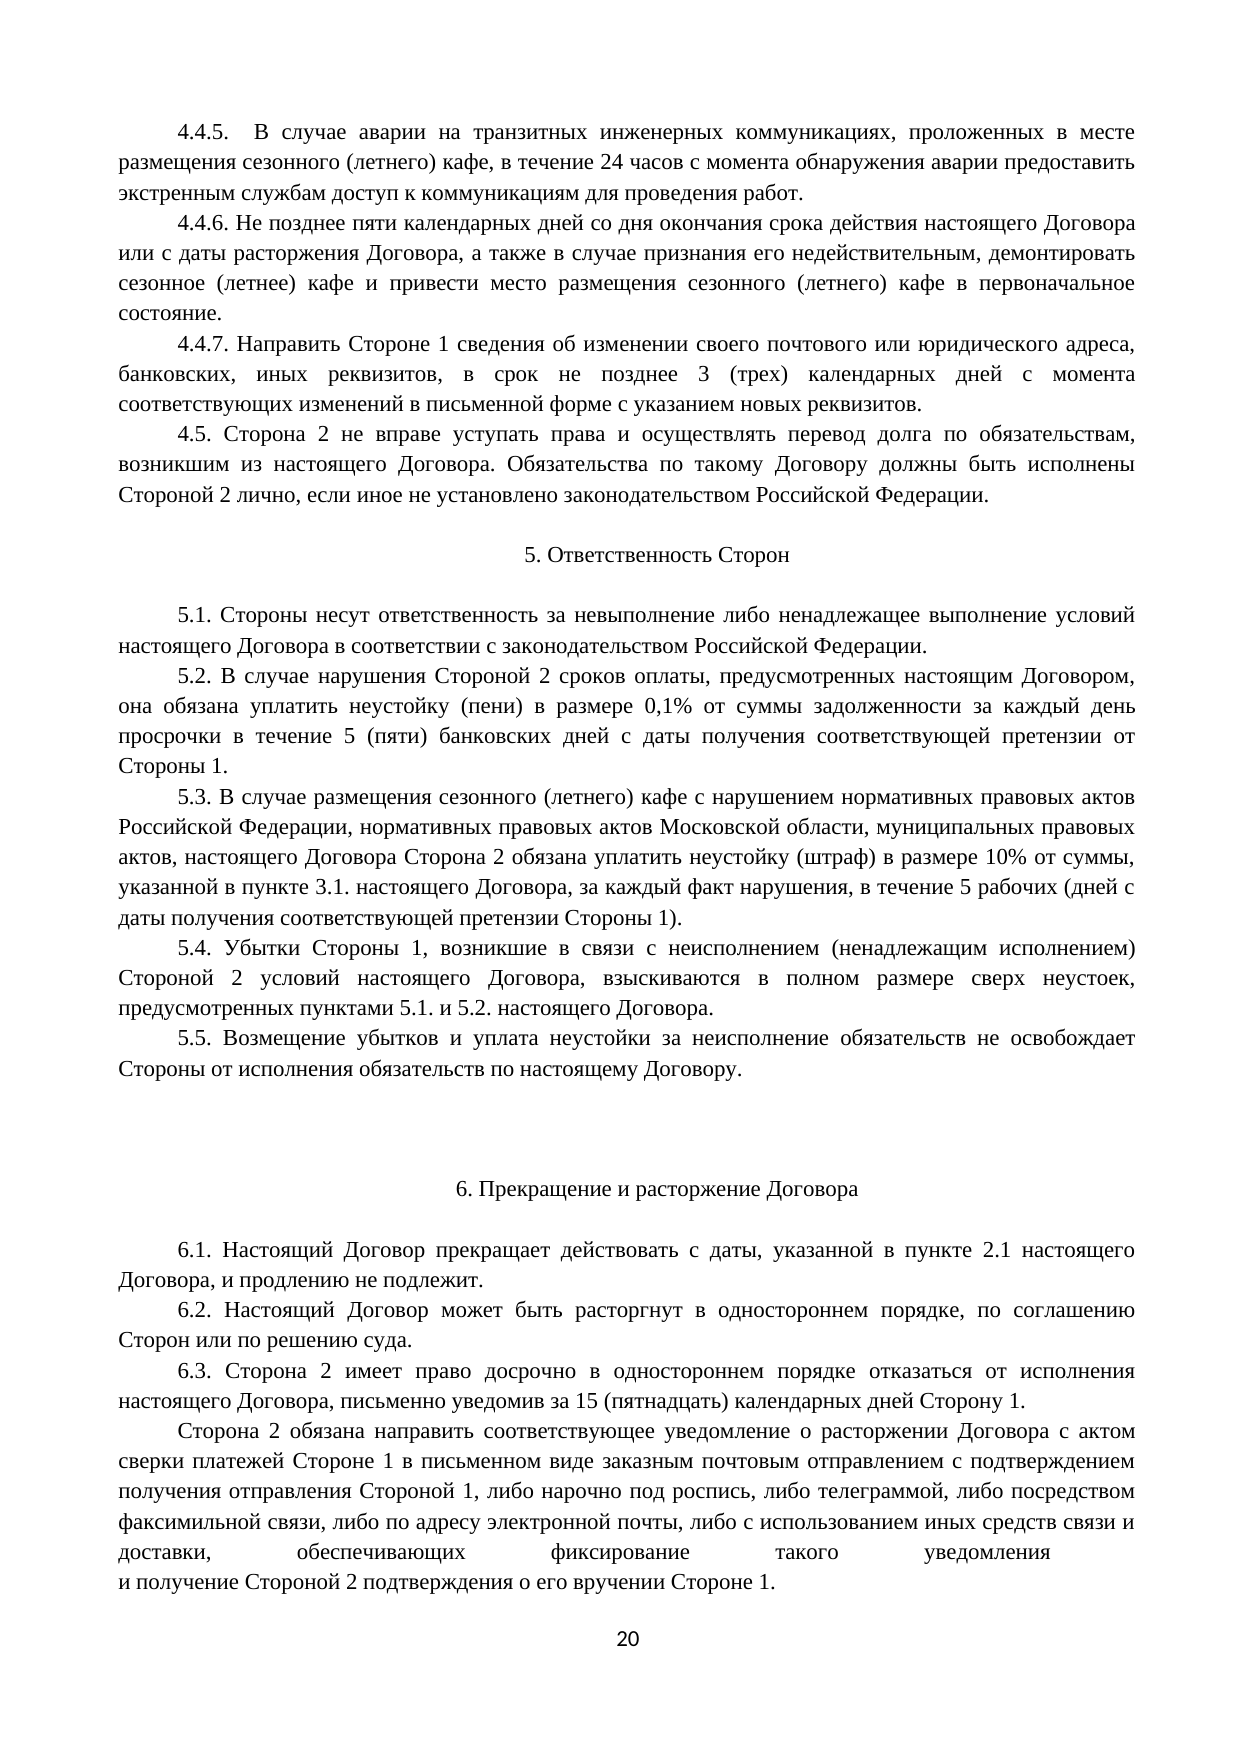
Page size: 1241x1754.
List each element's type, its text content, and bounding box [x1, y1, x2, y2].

text 5.2. В случае нарушения Стороной 2 сроков оплаты, предусмотренных настоящим Договором, она обязана уплатить неустойку (пени) в размере 0,1% от суммы задолженности за каждый день просрочки в течение 5 (пяти) банковских дней с даты получения соответствующей претензии от Стороны 1. [118, 662, 1137, 779]
text 5.4. Убытки Стороны 1, возникшие в связи с неисполнением (ненадлежащим исполнением) Стороной 2 условий настоящего Договора, взыскиваются в полном размере сверх неустоек, предусмотренных пунктами 5.1. и 5.2. настоящего Договора. [118, 934, 1137, 1021]
text 5.3. В случае размещения сезонного (летнего) кафе с нарушением нормативных правовых актов Российской Федерации, нормативных правовых актов Московской области, муниципальных правовых актов, настоящего Договора Сторона 2 обязана уплатить неустойку (штраф) в размере 10% от суммы, указанной в пункте 3.1. настоящего Договора, за каждый факт нарушения, в течение 5 рабочих (дней с даты получения соответствующей претензии Стороны 1). [118, 783, 1137, 930]
text 4.4.6. Не позднее пяти календарных дней со дня окончания срока действия настоящего Договора или с даты расторжения Договора, а также в случае признания его недействительным, демонтировать сезонное (летнее) кафе и привести место размещения сезонного (летнего) кафе в первоначальное состояние. [118, 209, 1137, 326]
text 4.5. Сторона 2 не вправе уступать права и осуществлять перевод долга по обязательствам, возникшим из настоящего Договора. Обязательства по такому Договору должны быть исполнены Стороной 2 лично, если иное не установлено законодательством Российской Федерации. [118, 420, 1137, 507]
text Сторона 2 обязана направить соответствующее уведомление о расторжении Договора с актом сверки платежей Стороне 1 в письменном виде заказным почтовым отправлением с подтверждением получения отправления Стороной 1, либо нарочно под роспись, либо телеграммой, либо посредством факсимильной связи, либо по адресу электронной почты, либо с использованием иных средств связи и доставки, обеспечивающих фиксирование такого уведомления и получение Стороной 2 подтверждения о его вручении Стороне 1. [118, 1417, 1137, 1594]
text 5.1. Стороны несут ответственность за невыполнение либо ненадлежащее выполнение условий настоящего Договора в соответствии с законодательством Российской Федерации. [118, 601, 1137, 658]
text 6.1. Настоящий Договор прекращает действовать с даты, указанной в пункте 2.1 настоящего Договора, и продлению не подлежит. [118, 1236, 1137, 1292]
text 4.4.7. Направить Стороне 1 сведения об изменении своего почтового или юридического адреса, банковских, иных реквизитов, в срок не позднее 3 (трех) календарных дней с момента соответствующих изменений в письменной форме с указанием новых реквизитов. [118, 329, 1137, 416]
text 4.4.5. В случае аварии на транзитных инженерных коммуникациях, проложенных в месте размещения сезонного (летнего) кафе, в течение 24 часов с момента обнаружения аварии предоставить экстренным службам доступ к коммуникациям для проведения работ. [118, 118, 1137, 205]
text 5. Ответственность Сторон [118, 541, 1137, 567]
text 5.5. Возмещение убытков и уплата неустойки за неисполнение обязательств не освобождает Стороны от исполнения обязательств по настоящему Договору. [118, 1024, 1137, 1081]
text 6.3. Сторона 2 имеет право досрочно в одностороннем порядке отказаться от исполнения настоящего Договора, письменно уведомив за 15 (пятнадцать) календарных дней Сторону 1. [118, 1357, 1137, 1413]
text 6.2. Настоящий Договор может быть расторгнут в одностороннем порядке, по соглашению Сторон или по решению суда. [118, 1296, 1137, 1353]
text 6. Прекращение и расторжение Договора [118, 1175, 1137, 1202]
